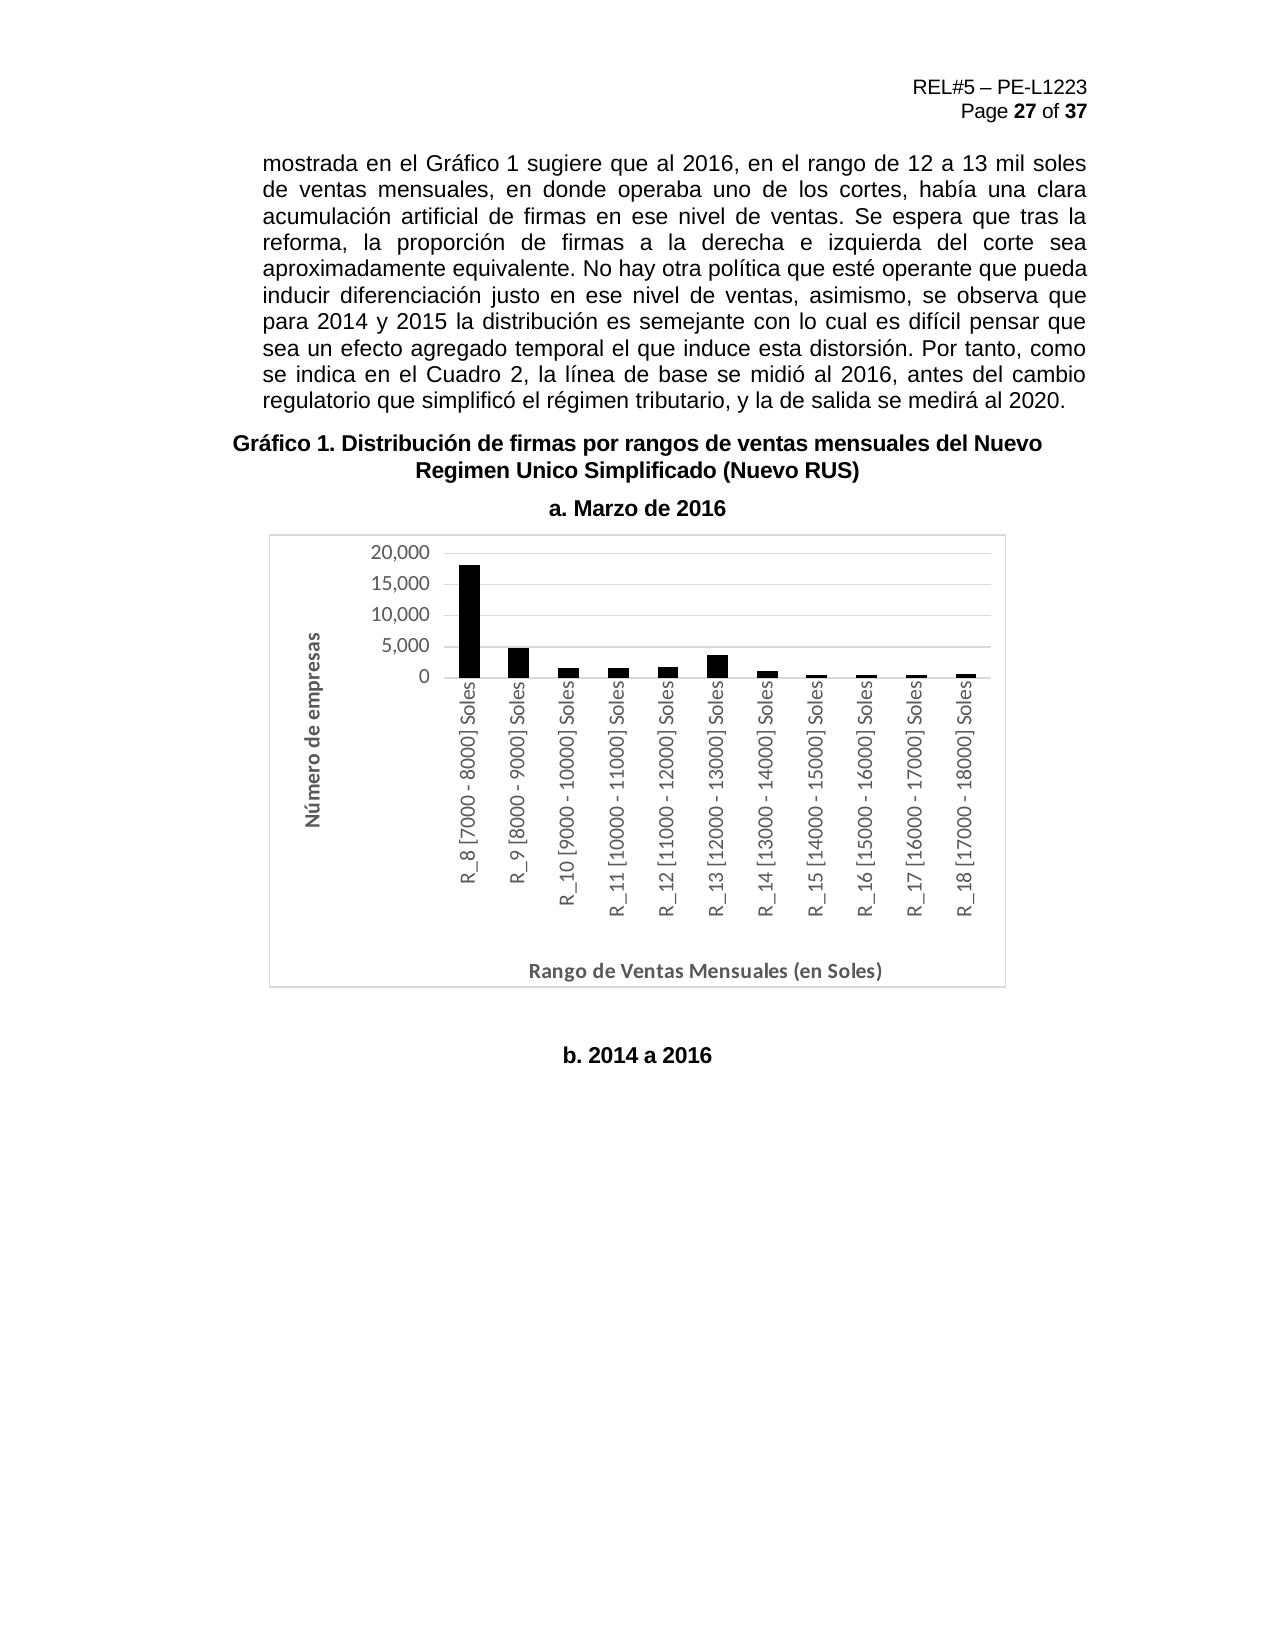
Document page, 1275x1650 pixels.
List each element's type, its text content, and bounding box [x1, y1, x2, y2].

list b. 2014 a 2016 [187, 1042, 1087, 1069]
list Gráfico 1. Distribución de firmas por rangos de ventas mensuales del Nuevo Regimen Unico Simplificado (Nuevo RUS) [187, 430, 1087, 483]
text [217, 150, 1087, 413]
list a. Marzo de 2016 [187, 495, 1087, 522]
